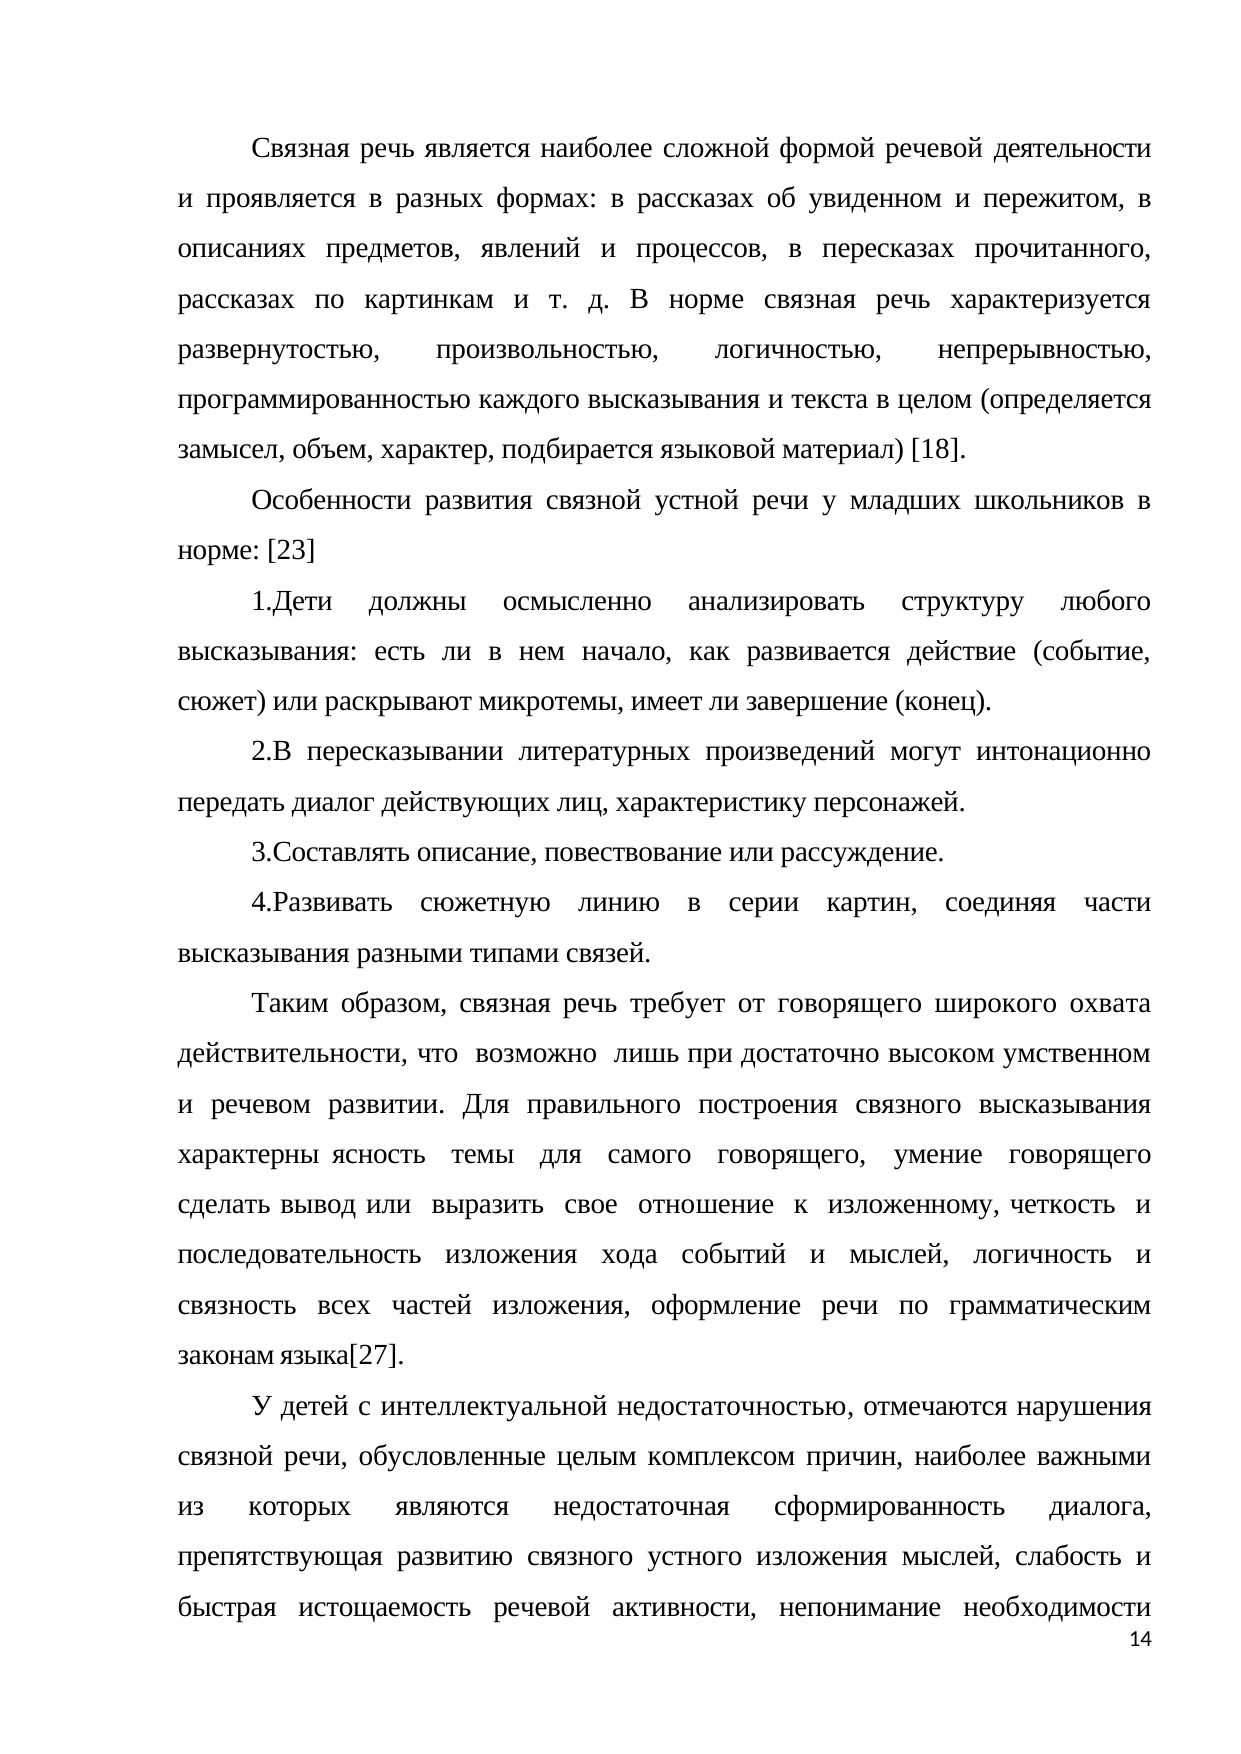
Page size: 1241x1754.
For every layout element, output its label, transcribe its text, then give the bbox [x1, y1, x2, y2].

text Особенности развития связной устной речи у младших школьников в норме: [23] [177, 482, 1152, 566]
text 3.Составлять описание, повествование или рассуждение. [177, 834, 1152, 868]
text Связная речь является наиболее сложной формой речевой деятельности и проявляется в разных формах: в рассказах об увиденном и пережитом, в описаниях предметов, явлений и процессов, в пересказах прочитанного, рассказах по картинкам и т. д. В норме связная речь характеризуется развернутостью, произвольностью, логичностью, непрерывностью, программированностью каждого высказывания и текста в целом (определяется замысел, объем, характер, подбирается языковой материал) [18]. [177, 130, 1152, 465]
text 2.В пересказывании литературных произведений могут интонационно передать диалог действующих лиц, характеристику персонажей. [177, 733, 1152, 817]
text 4.Развивать сюжетную линию в серии картин, соединяя части высказывания разными типами связей. [177, 884, 1152, 968]
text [177, 1388, 1152, 1622]
text Таким образом, связная речь требует от говорящего широкого охвата действительности, что возможно лишь при достаточно высоком умственном и речевом развитии. Для правильного построения связного высказывания характерны ясность темы для самого говорящего, умение говорящего сделать вывод или выразить свое отношение к изложенному, четкость и последовательность изложения хода событий и мыслей, логичность и связность всех частей изложения, оформление речи по грамматическим законам языка[27]. [177, 985, 1152, 1371]
text 1.Дети должны осмысленно анализировать структуру любого высказывания: есть ли в нем начало, как развивается действие (событие, сюжет) или раскрывают микротемы, имеет ли завершение (конец). [177, 583, 1152, 717]
